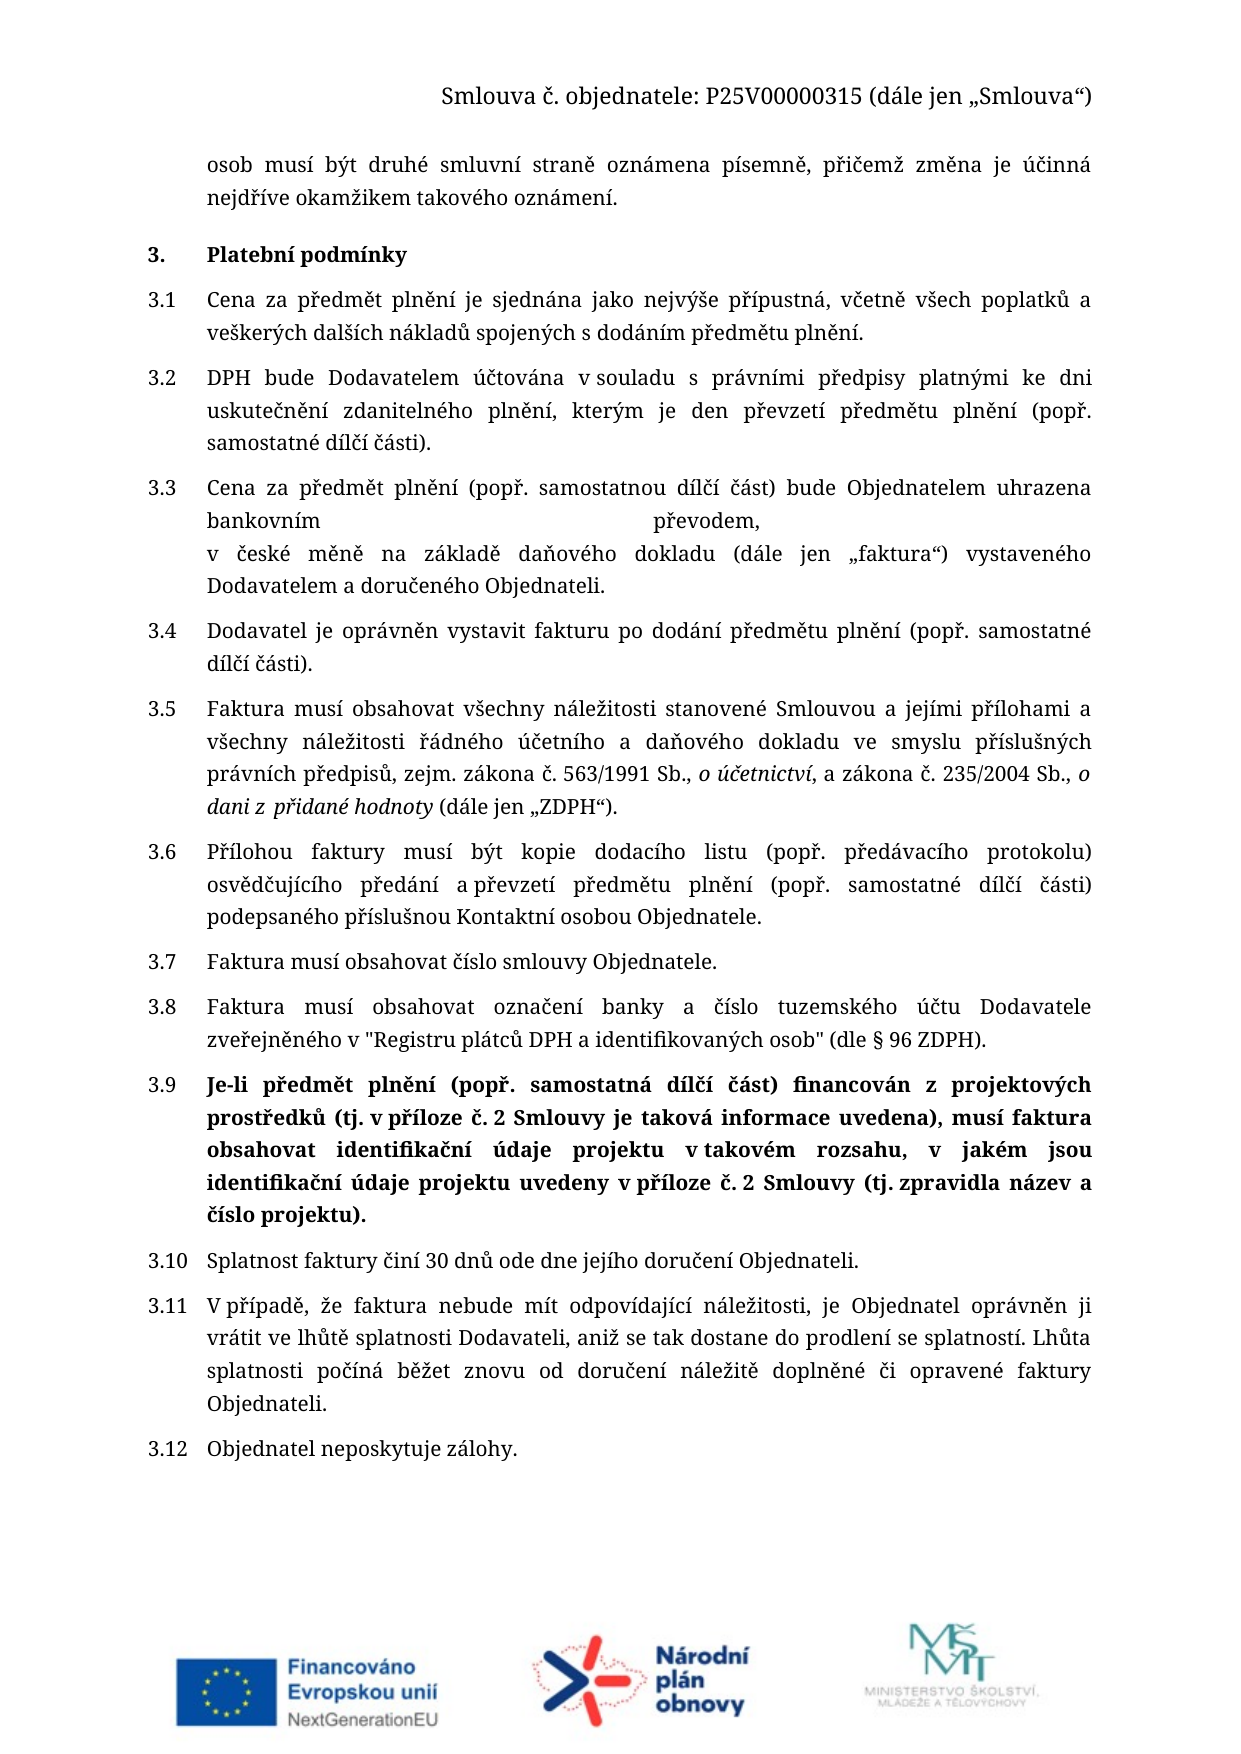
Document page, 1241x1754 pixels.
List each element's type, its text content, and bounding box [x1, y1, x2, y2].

list Dodavatel je oprávněn vystavit fakturu po dodání předmětu plnění (popř. samostatné dílčí části). [148, 616, 1093, 677]
list Přílohou faktury musí být kopie dodacího listu (popř. předávacího protokolu) osvědčujícího předání a převzetí předmětu plnění (popř. samostatné dílčí části) podepsaného příslušnou Kontaktní osobou Objednatele. [148, 837, 1093, 931]
list Splatnost faktury činí 30 dnů ode dne jejího doručení Objednateli. [148, 1246, 1093, 1274]
list Faktura musí obsahovat číslo smlouvy Objednatele. [148, 947, 1093, 976]
list Platební podmínky [148, 240, 1093, 269]
list Cena za předmět plnění (popř. samostatnou dílčí část) bude Objednatelem uhrazena bankovním převodem, v české měně na základě daňového dokladu (dále jen „faktura“) vystaveného Dodavatelem a doručeného Objednateli. [148, 473, 1093, 600]
list Objednatel neposkytuje zálohy. [148, 1434, 1093, 1462]
picture [147, 1577, 1093, 1754]
list Cena za předmět plnění je sjednána jako nejvýše přípustná, včetně všech poplatků a veškerých dalších nákladů spojených s dodáním předmětu plnění. [148, 286, 1093, 347]
list V případě, že faktura nebude mít odpovídající náležitosti, je Objednatel oprávněn ji vrátit ve lhůtě splatnosti Dodavateli, aniž se tak dostane do prodlení se splatností. Lhůta splatnosti počíná běžet znovu od doručení náležitě doplněné či opravené faktury Objednateli. [148, 1291, 1093, 1417]
list DPH bude Dodavatelem účtována v souladu s právními předpisy platnými ke dni uskutečnění zdanitelného plnění, kterým je den převzetí předmětu plnění (popř. samostatné dílčí části). [148, 363, 1093, 457]
list Faktura musí obsahovat všechny náležitosti stanovené Smlouvou a jejími přílohami a všechny náležitosti řádného účetního a daňového dokladu ve smyslu příslušných právních předpisů, zejm. zákona č. 563/1991 Sb., o účetnictví, a zákona č. 235/2004 Sb., o dani z přidané hodnoty (dále jen „ZDPH“). [148, 694, 1093, 820]
list Faktura musí obsahovat označení banky a číslo tuzemského účtu Dodavatele zveřejněného v "Registru plátců DPH a identifikovaných osob" (dle § 96 ZDPH). [148, 992, 1093, 1053]
list Je-li předmět plnění (popř. samostatná dílčí část) financován z projektových prostředků (tj. v příloze č. 2 Smlouvy je taková informace uvedena), musí faktura obsahovat identifikační údaje projektu v takovém rozsahu, v jakém jsou identifikační údaje projektu uvedeny v příloze č. 2 Smlouvy (tj. zpravidla název a číslo projektu). [148, 1070, 1093, 1229]
